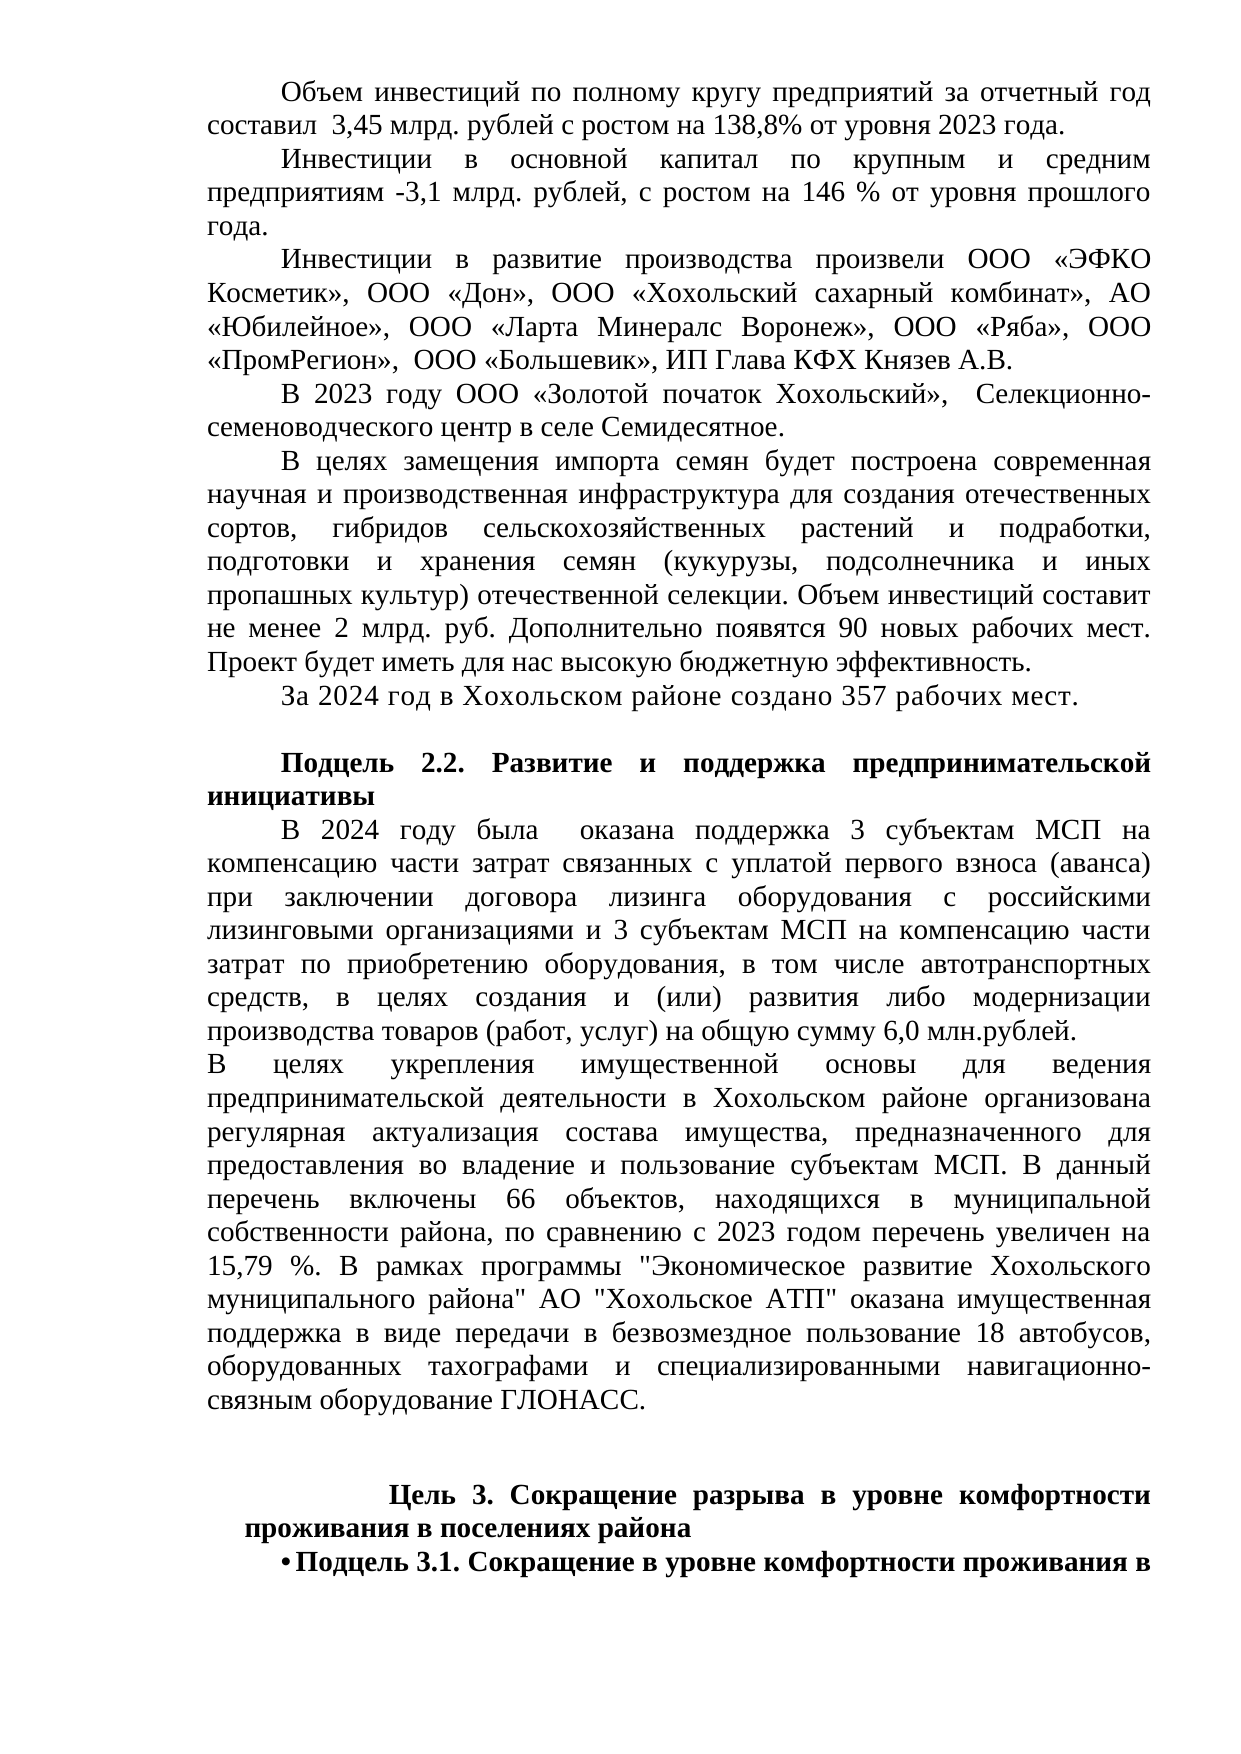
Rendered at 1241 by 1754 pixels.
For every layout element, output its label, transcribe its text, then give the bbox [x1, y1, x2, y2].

text В 2023 году ООО «Золотой початок Хохольский», Селекционно-семеноводческого центр в селе Семидесятное. [207, 376, 1152, 443]
text Инвестиции в основной капитал по крупным и средним предприятиям -3,1 млрд. рублей, с ростом на 146 % от уровня прошлого года. [207, 141, 1152, 242]
text Объем инвестиций по полному кругу предприятий за отчетный год составил 3,45 млрд. рублей с ростом на 138,8% от уровня 2023 года. [207, 74, 1152, 141]
text В целях укрепления имущественной основы для ведения предпринимательской деятельности в Хохольском районе организована регулярная актуализация состава имущества, предназначенного для предоставления во владение и пользование субъектам МСП. В данный перечень включены 66 объектов, находящихся в муниципальной собственности района, по сравнению с 2023 годом перечень увеличен на 15,79 %. В рамках программы "Экономическое развитие Хохольского муниципального района" АО "Хохольское АТП" оказана имущественная поддержка в виде передачи в безвозмездное пользование 18 автобусов, оборудованных тахографами и специализированными навигационно-связным оборудование ГЛОНАСС. [207, 1047, 1152, 1476]
text За 2024 год в Хохольском районе создано 357 рабочих мест. [207, 678, 1152, 711]
text Инвестиции в развитие производства произвели ООО «ЭФКО Косметик», ООО «Дон», ООО «Хохольский сахарный комбинат», АО «Юбилейное», ООО «Ларта Минералс Воронеж», ООО «Ряба», ООО «ПромРегион», ООО «Большевик», ИП Глава КФХ Князев А.В. [207, 242, 1152, 376]
text В целях замещения импорта семян будет построена современная научная и производственная инфраструктура для создания отечественных сортов, гибридов сельскохозяйственных растений и подработки, подготовки и хранения семян (кукурузы, подсолнечника и иных пропашных культур) отечественной селекции. Объем инвестиций составит не менее 2 млрд. руб. Дополнительно появятся 90 новых рабочих мест. Проект будет иметь для нас высокую бюджетную эффективность. [207, 443, 1152, 678]
text Подцель 2.2. Развитие и поддержка предпринимательской инициативы [207, 745, 1152, 812]
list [207, 1544, 1152, 1578]
text Цель 3. Сокращение разрыва в уровне комфортности проживания в поселениях района [244, 1477, 1152, 1544]
text В 2024 году была оказана поддержка 3 субъектам МСП на компенсацию части затрат связанных с уплатой первого взноса (аванса) при заключении договора лизинга оборудования с российскими лизинговыми организациями и 3 субъектам МСП на компенсацию части затрат по приобретению оборудования, в том числе автотранспортных средств, в целях создания и (или) развития либо модернизации производства товаров (работ, услуг) на общую сумму 6,0 млн.рублей. [207, 812, 1152, 1047]
